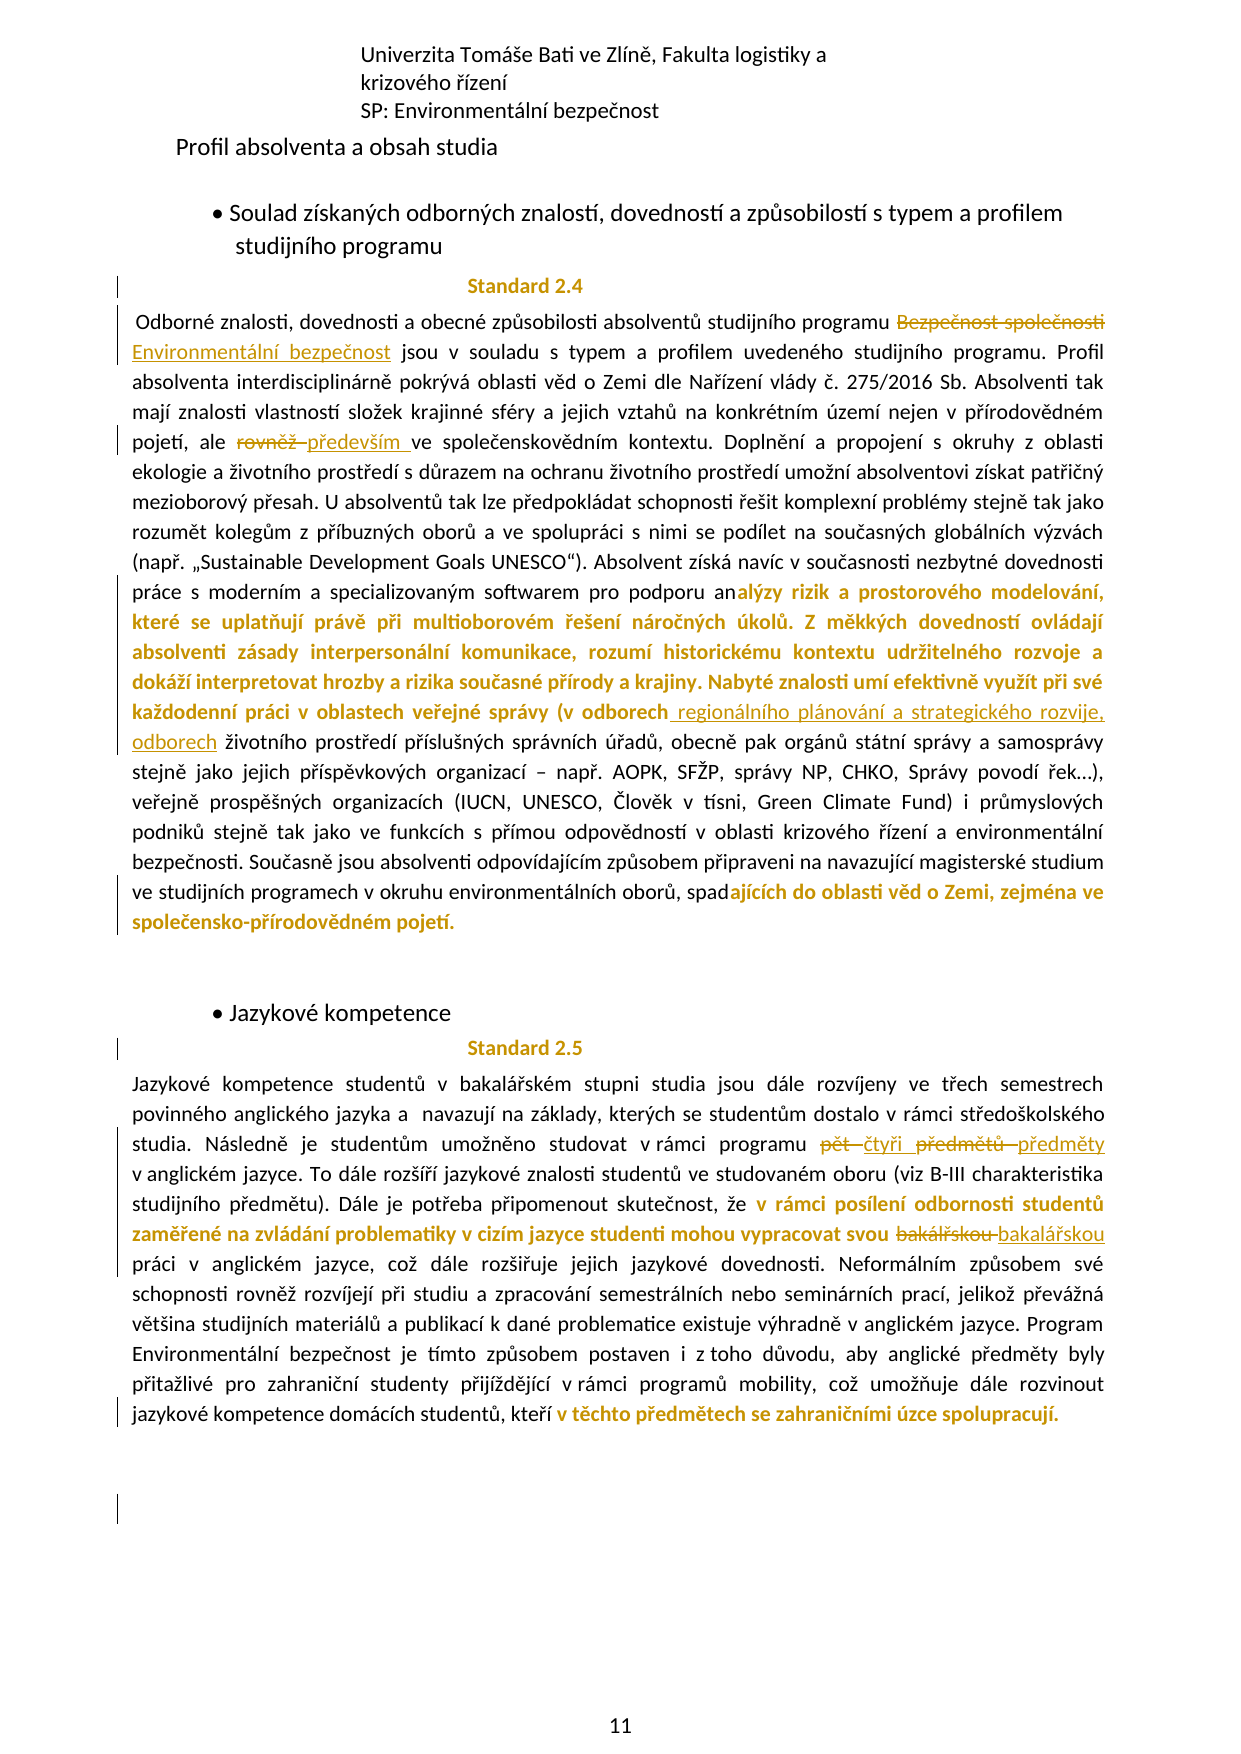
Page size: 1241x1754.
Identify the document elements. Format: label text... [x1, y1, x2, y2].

text Profil absolventa a obsah studia [176, 135, 1105, 160]
text Jazykové kompetence studentů v bakalářském stupni studia jsou dále rozvíjeny ve třech semestrech povinného anglického jazyka a navazují na základy, kterých se studentům dostalo v rámci středoškolského studia. Následně je studentům umožněno studovat v rámci programu v anglickém jazyce. To dále rozšíří jazykové znalosti studentů ve studovaném oboru (viz B-III charakteristika studijního předmětu). Dále je potřeba připomenout skutečnost, že v rámci posílení odbornosti studentů zaměřené na zvládání problematiky v cizím jazyce studenti mohou vypracovat svou práci v anglickém jazyce, což dále rozšiřuje jejich jazykové dovednosti. Neformálním způsobem své schopnosti rovněž rozvíjejí při studiu a zpracování semestrálních nebo seminárních prací, jelikož převážná většina studijních materiálů a publikací k dané problematice existuje výhradně v anglickém jazyce. Program Environmentální bezpečnost je tímto způsobem postaven i z toho důvodu, aby anglické předměty byly přitažlivé pro zahraniční studenty přijíždějící v rámci programů mobility, což umožňuje dále rozvinout jazykové kompetence domácích studentů, kteří v těchto předmětech se zahraničními úzce spolupracují. [132, 1067, 1105, 1427]
text • Jazykové kompetence [211, 1002, 1105, 1027]
text Standard 2.5 [467, 1037, 1105, 1060]
text • Soulad získaných odborných znalostí, dovedností a způsobilostí s typem a profilem studijního programu [211, 195, 1105, 261]
text Standard 2.4 [467, 276, 1105, 298]
text Odborné znalosti, dovednosti a obecné způsobilosti absolventů studijního programu jsou v souladu s typem a profilem uvedeného studijního programu. Profil absolventa interdisciplinárně pokrývá oblasti věd o Zemi dle Nařízení vlády č. 275/2016 Sb. Absolventi tak mají znalosti vlastností složek krajinné sféry a jejich vztahů na konkrétním území nejen v přírodovědném pojetí, ale ve společenskovědním kontextu. Doplnění a propojení s okruhy z oblasti ekologie a životního prostředí s důrazem na ochranu životního prostředí umožní absolventovi získat patřičný mezioborový přesah. U absolventů tak lze předpokládat schopnosti řešit komplexní problémy stejně tak jako rozumět kolegům z příbuzných oborů a ve spolupráci s nimi se podílet na současných globálních výzvách (např. „Sustainable Development Goals UNESCO“). Absolvent získá navíc v současnosti nezbytné dovednosti práce s moderním a specializovaným softwarem pro podporu analýzy rizik a prostorového modelování, které se uplatňují právě při multioborovém řešení náročných úkolů. Z měkkých dovedností ovládají absolventi zásady interpersonální komunikace, rozumí historickému kontextu udržitelného rozvoje a dokáží interpretovat hrozby a rizika současné přírody a krajiny. Nabyté znalosti umí efektivně využít při své každodenní práci v oblastech veřejné správy (v odborech životního prostředí příslušných správních úřadů, obecně pak orgánů státní správy a samosprávy stejně jako jejich příspěvkových organizací – např. AOPK, SFŽP, správy NP, CHKO, Správy povodí řek…), veřejně prospěšných organizacích (IUCN, UNESCO, Člověk v tísni, Green Climate Fund) i průmyslových podniků stejně tak jako ve funkcích s přímou odpovědností v oblasti krizového řízení a environmentální bezpečnosti. Současně jsou absolventi odpovídajícím způsobem připraveni na navazující magisterské studium ve studijních programech v okruhu environmentálních oborů, spadajících do oblasti věd o Zemi, zejména ve společensko-přírodovědném pojetí. [94, 305, 1105, 935]
